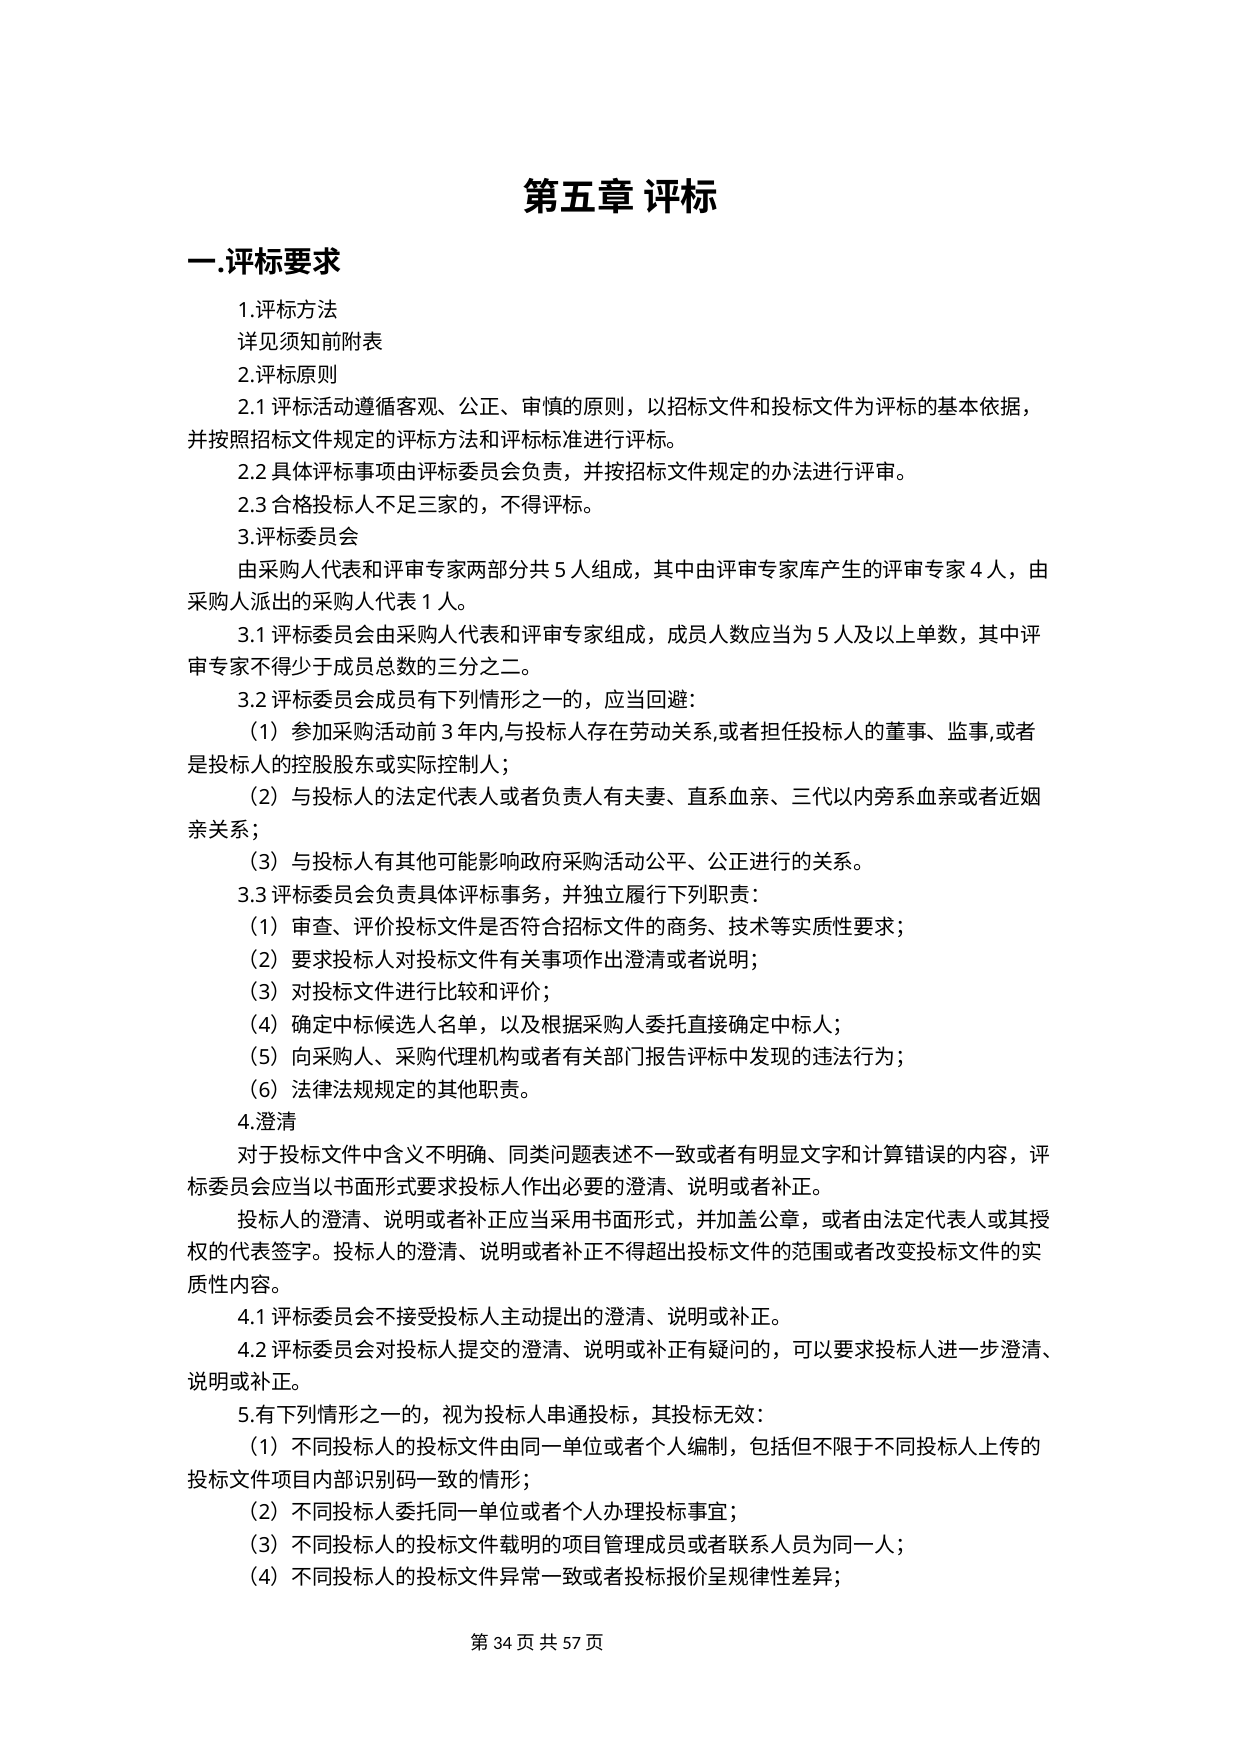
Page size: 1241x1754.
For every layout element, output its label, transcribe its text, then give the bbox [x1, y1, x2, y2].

text （2）与投标人的法定代表人或者负责人有夫妻、直系血亲、三代以内旁系血亲或者近姻亲关系； [187, 779, 1053, 844]
text 4.2评标委员会对投标人提交的澄清、说明或补正有疑问的，可以要求投标人进一步澄清、说明或补正。 [187, 1332, 1053, 1397]
text （4）不同投标人的投标文件异常一致或者投标报价呈规律性差异； [187, 1559, 1053, 1592]
text 投标人的澄清、说明或者补正应当采用书面形式，并加盖公章，或者由法定代表人或其授权的代表签字。投标人的澄清、说明或者补正不得超出投标文件的范围或者改变投标文件的实质性内容。 [187, 1202, 1053, 1299]
text 第五章 评标 [187, 162, 1053, 227]
text 4.澄清 [187, 1104, 1053, 1137]
text 3.评标委员会 [187, 519, 1053, 552]
text （4）确定中标候选人名单，以及根据采购人委托直接确定中标人； [187, 1007, 1053, 1039]
text （3）对投标文件进行比较和评价； [187, 974, 1053, 1007]
text （3）不同投标人的投标文件载明的项目管理成员或者联系人员为同一人； [187, 1527, 1053, 1559]
text （6）法律法规规定的其他职责。 [187, 1072, 1053, 1104]
text 1.评标方法 [187, 292, 1053, 324]
text （2）不同投标人委托同一单位或者个人办理投标事宜； [187, 1494, 1053, 1527]
text 对于投标文件中含义不明确、同类问题表述不一致或者有明显文字和计算错误的内容，评标委员会应当以书面形式要求投标人作出必要的澄清、说明或者补正。 [187, 1137, 1053, 1202]
text 由采购人代表和评审专家两部分共5人组成，其中由评审专家库产生的评审专家4人，由采购人派出的采购人代表1人。 [187, 552, 1053, 617]
text （1）参加采购活动前3年内,与投标人存在劳动关系,或者担任投标人的董事、监事,或者是投标人的控股股东或实际控制人； [187, 714, 1053, 779]
text 2.评标原则 [187, 357, 1053, 389]
text 3.2评标委员会成员有下列情形之一的，应当回避： [187, 682, 1053, 714]
text 一.评标要求 [187, 227, 1053, 292]
text （5）向采购人、采购代理机构或者有关部门报告评标中发现的违法行为； [187, 1039, 1053, 1072]
text 4.1评标委员会不接受投标人主动提出的澄清、说明或补正。 [187, 1299, 1053, 1332]
text （1）不同投标人的投标文件由同一单位或者个人编制，包括但不限于不同投标人上传的投标文件项目内部识别码一致的情形； [187, 1429, 1053, 1494]
text （2）要求投标人对投标文件有关事项作出澄清或者说明； [187, 942, 1053, 974]
text （3）与投标人有其他可能影响政府采购活动公平、公正进行的关系。 [187, 844, 1053, 877]
text 3.3评标委员会负责具体评标事务，并独立履行下列职责： [187, 877, 1053, 909]
text 2.3合格投标人不足三家的，不得评标。 [187, 487, 1053, 519]
text 详见须知前附表 [187, 324, 1053, 357]
text 2.1评标活动遵循客观、公正、审慎的原则，以招标文件和投标文件为评标的基本依据，并按照招标文件规定的评标方法和评标标准进行评标。 [187, 389, 1053, 454]
text 5.有下列情形之一的，视为投标人串通投标，其投标无效： [187, 1397, 1053, 1429]
text 3.1评标委员会由采购人代表和评审专家组成，成员人数应当为5人及以上单数，其中评审专家不得少于成员总数的三分之二。 [187, 617, 1053, 682]
text （1）审查、评价投标文件是否符合招标文件的商务、技术等实质性要求； [187, 909, 1053, 942]
text 2.2具体评标事项由评标委员会负责，并按招标文件规定的办法进行评审。 [187, 454, 1053, 487]
